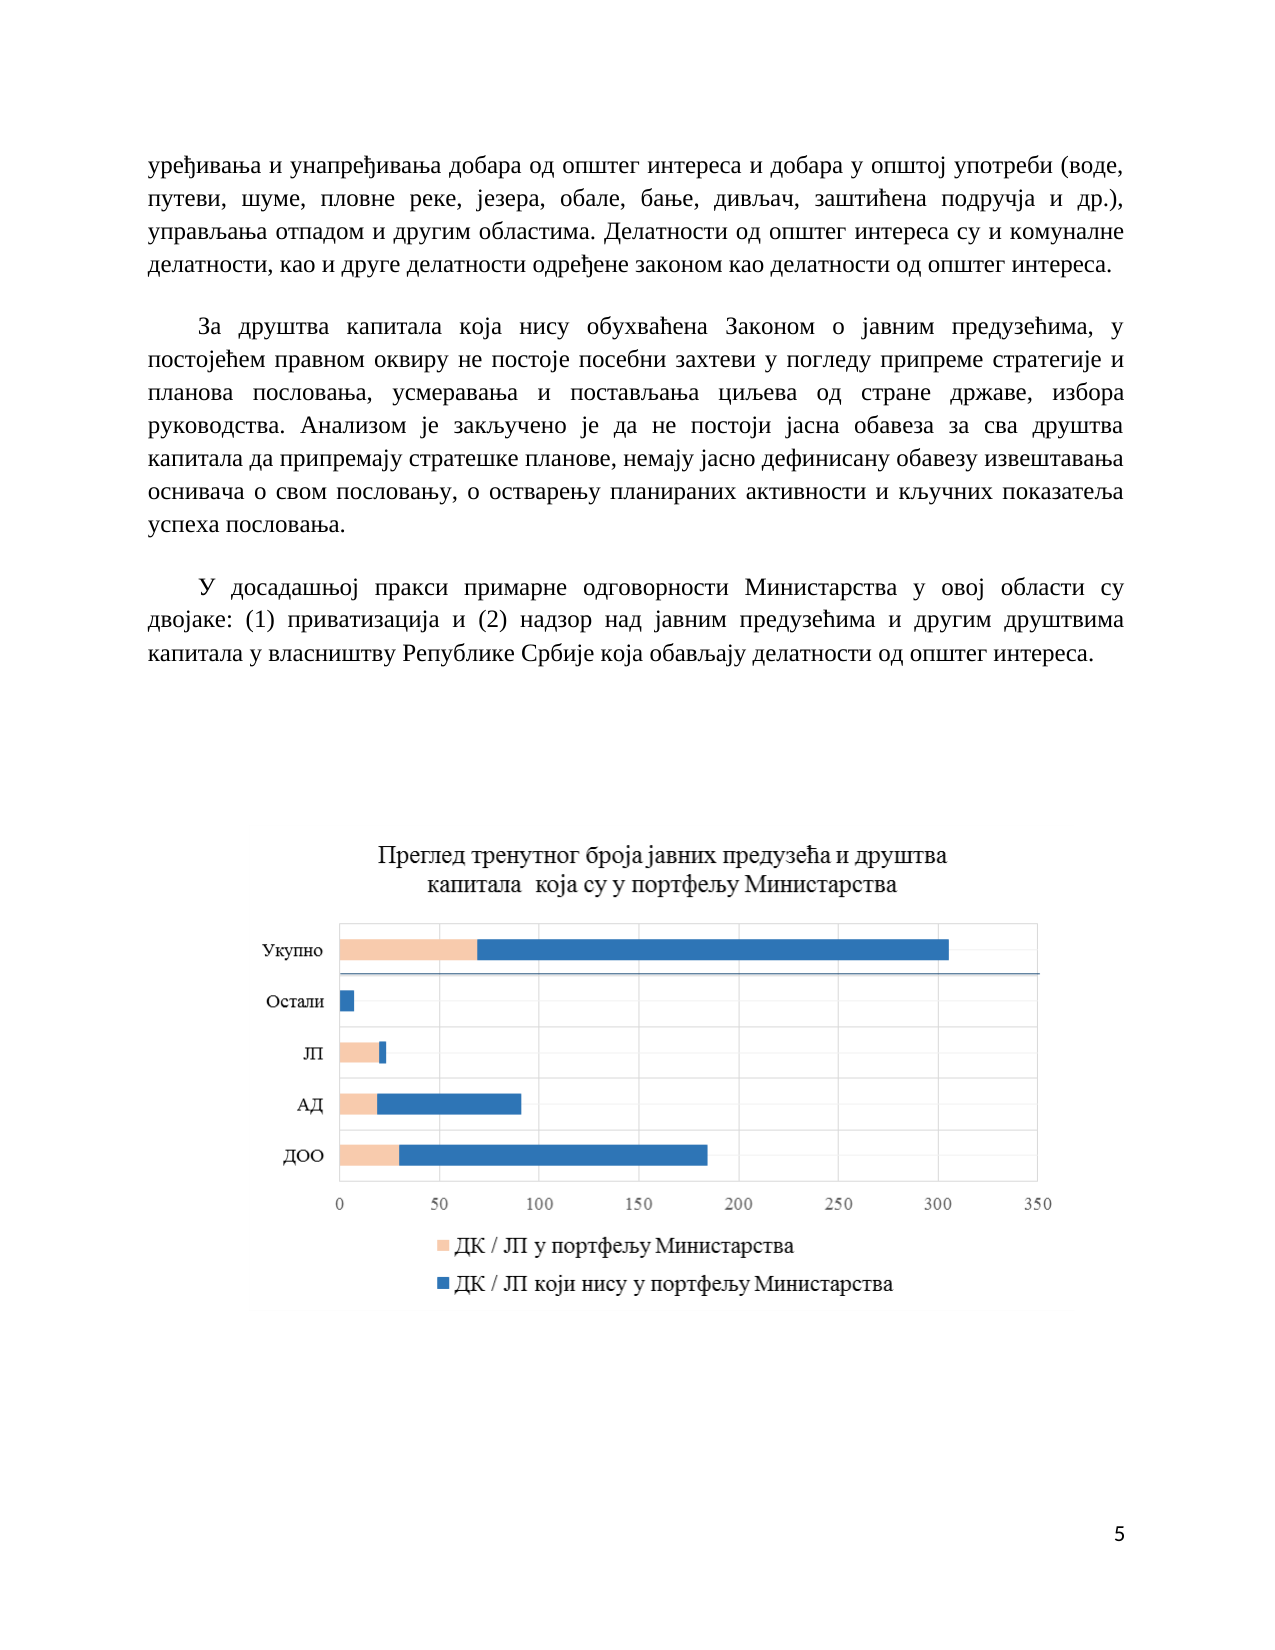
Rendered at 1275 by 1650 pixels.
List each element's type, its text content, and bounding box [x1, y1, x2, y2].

text У досадашњој пракси примарне одговорности Министарства у овој области су двојаке: (1) приватизација и (2) надзор над јавним предузећима и другим друштвима капитала у власништву Републике Србије која обављају делатности од општег интереса. [148, 572, 1125, 666]
text За друштва капитала која нису обухваћена Законом о јавним предузећима, у постојећем правном оквиру не постоје посебни захтеви у погледу припреме стратегије и планова пословања, усмеравања и постављања циљева од стране државе, избора руководства. Анализом је закључено је да не постоји јасна обавеза за сва друштва капитала да припремају стратешке планове, немају јасно дефинисану обавезу извештавања оснивача о свом пословању, о остварењу планираних активности и кључних показатеља успеха пословања. [148, 311, 1125, 538]
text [148, 150, 1125, 278]
picture [248, 824, 1075, 1312]
